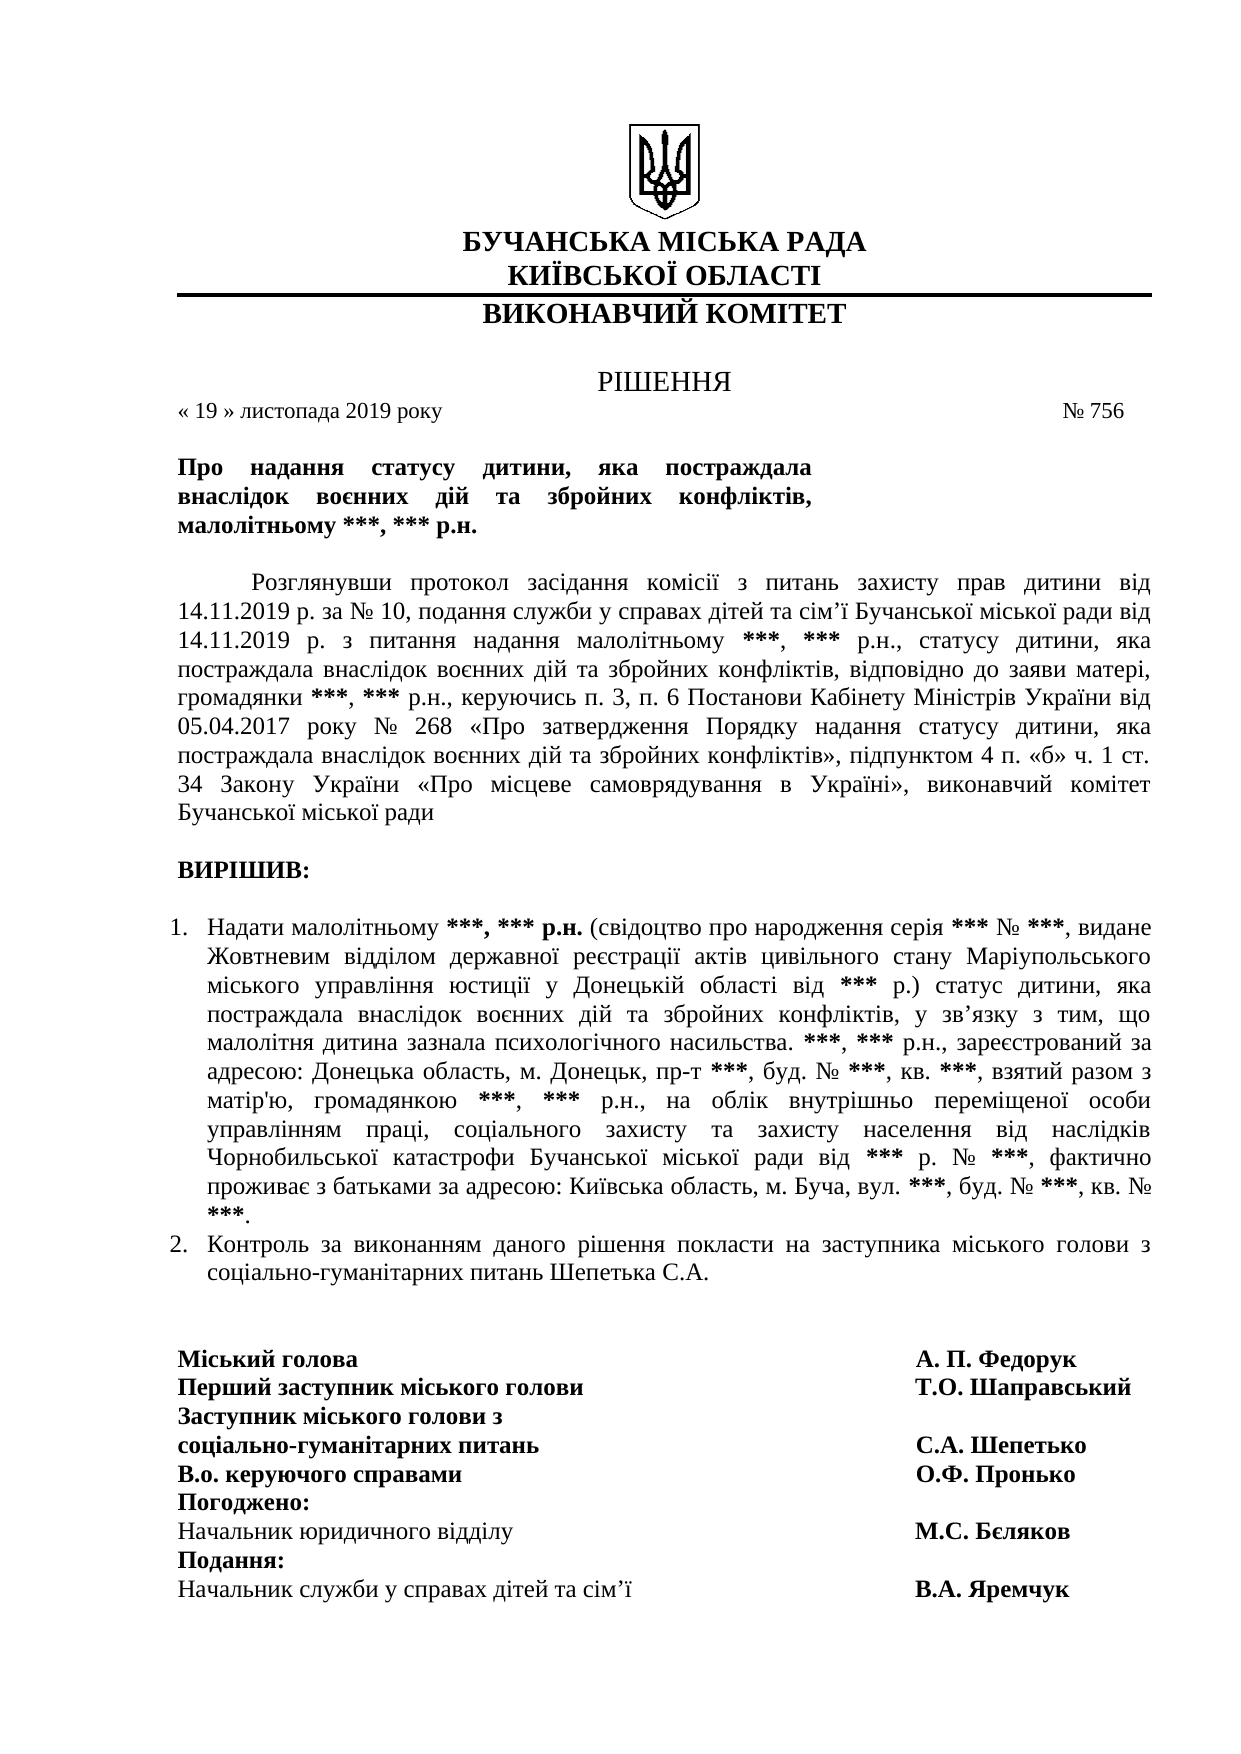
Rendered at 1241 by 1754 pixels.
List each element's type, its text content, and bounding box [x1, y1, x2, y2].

text Перший заступник міського голови Т.О. Шаправський [177, 1372, 1152, 1401]
text Погоджено: [177, 1487, 1152, 1516]
text Про надання статусу дитини, яка постраждала внаслідок воєнних дій та збройних конфліктів, малолітньому ***, *** р.н. [177, 452, 812, 539]
text В.о. керуючого справами О.Ф. Пронько [177, 1459, 1152, 1487]
text Заступник міського голови з [177, 1401, 1152, 1430]
list Контроль за виконанням даного рішення покласти на заступника міського голови з соціально-гуманітарних питань Шепетька С.А. [169, 1229, 1152, 1286]
text соціально-гуманітарних питань С.А. Шепетько [177, 1430, 1152, 1459]
text Подання: [177, 1545, 1152, 1574]
text КИЇВСЬКОЇ ОБЛАСТІ [177, 258, 1152, 293]
text Начальник юридичного відділу М.С. Бєляков [177, 1516, 1152, 1545]
text БУЧАНСЬКА МІСЬКА РАДА [177, 224, 1152, 258]
text « 19 » листопада 2019 року № 756 [177, 397, 1152, 424]
text ВИКОНАВЧИЙ КОМІТЕТ [177, 297, 1152, 330]
text Начальник служби у справах дітей та сім’ї В.А. Яремчук [177, 1574, 1152, 1602]
text ВИРІШИВ: [177, 855, 1152, 884]
list Надати малолітньому ***, *** р.н. (свідоцтво про народження серія *** № ***, видане Жовтневим відділом державної реєстрації актів цивільного стану Маріупольського міського управління юстиції у Донецькій області від *** р.) статус дитини, яка постраждала внаслідок воєнних дій та збройних конфліктів, у зв’язку з тим, що малолітня дитина зазнала психологічного насильства. ***, *** р.н., зареєстрований за адресою: Донецька область, м. Донецьк, пр-т ***, буд. № ***, кв. ***, взятий разом з матір'ю, громадянкою ***, *** р.н., на облік внутрішньо переміщеної особи управлінням праці, соціального захисту та захисту населення від наслідків Чорнобильської катастрофи Бучанської міської ради від *** р. № ***, фактично проживає з батьками за адресою: Київська область, м. Буча, вул. ***, буд. № ***, кв. № ***. [169, 912, 1152, 1229]
text Розглянувши протокол засідання комісії з питань захисту прав дитини від 14.11.2019 р. за № 10, подання служби у справах дітей та сім’ї Бучанської міської ради від 14.11.2019 р. з питання надання малолітньому ***, *** р.н., статусу дитини, яка постраждала внаслідок воєнних дій та збройних конфліктів, відповідно до заяви матері, громадянки ***, *** р.н., керуючись п. 3, п. 6 Постанови Кабінету Міністрів України від 05.04.2017 року № 268 «Про затвердження Порядку надання статусу дитини, яка постраждала внаслідок воєнних дій та збройних конфліктів», підпунктом 4 п. «б» ч. 1 ст. 34 Закону України «Про місцеве самоврядування в Україні», виконавчий комітет Бучанської міської ради [177, 567, 1152, 826]
text Міський голова А. П. Федорук [177, 1344, 1152, 1372]
text РІШЕННЯ [177, 364, 1152, 397]
